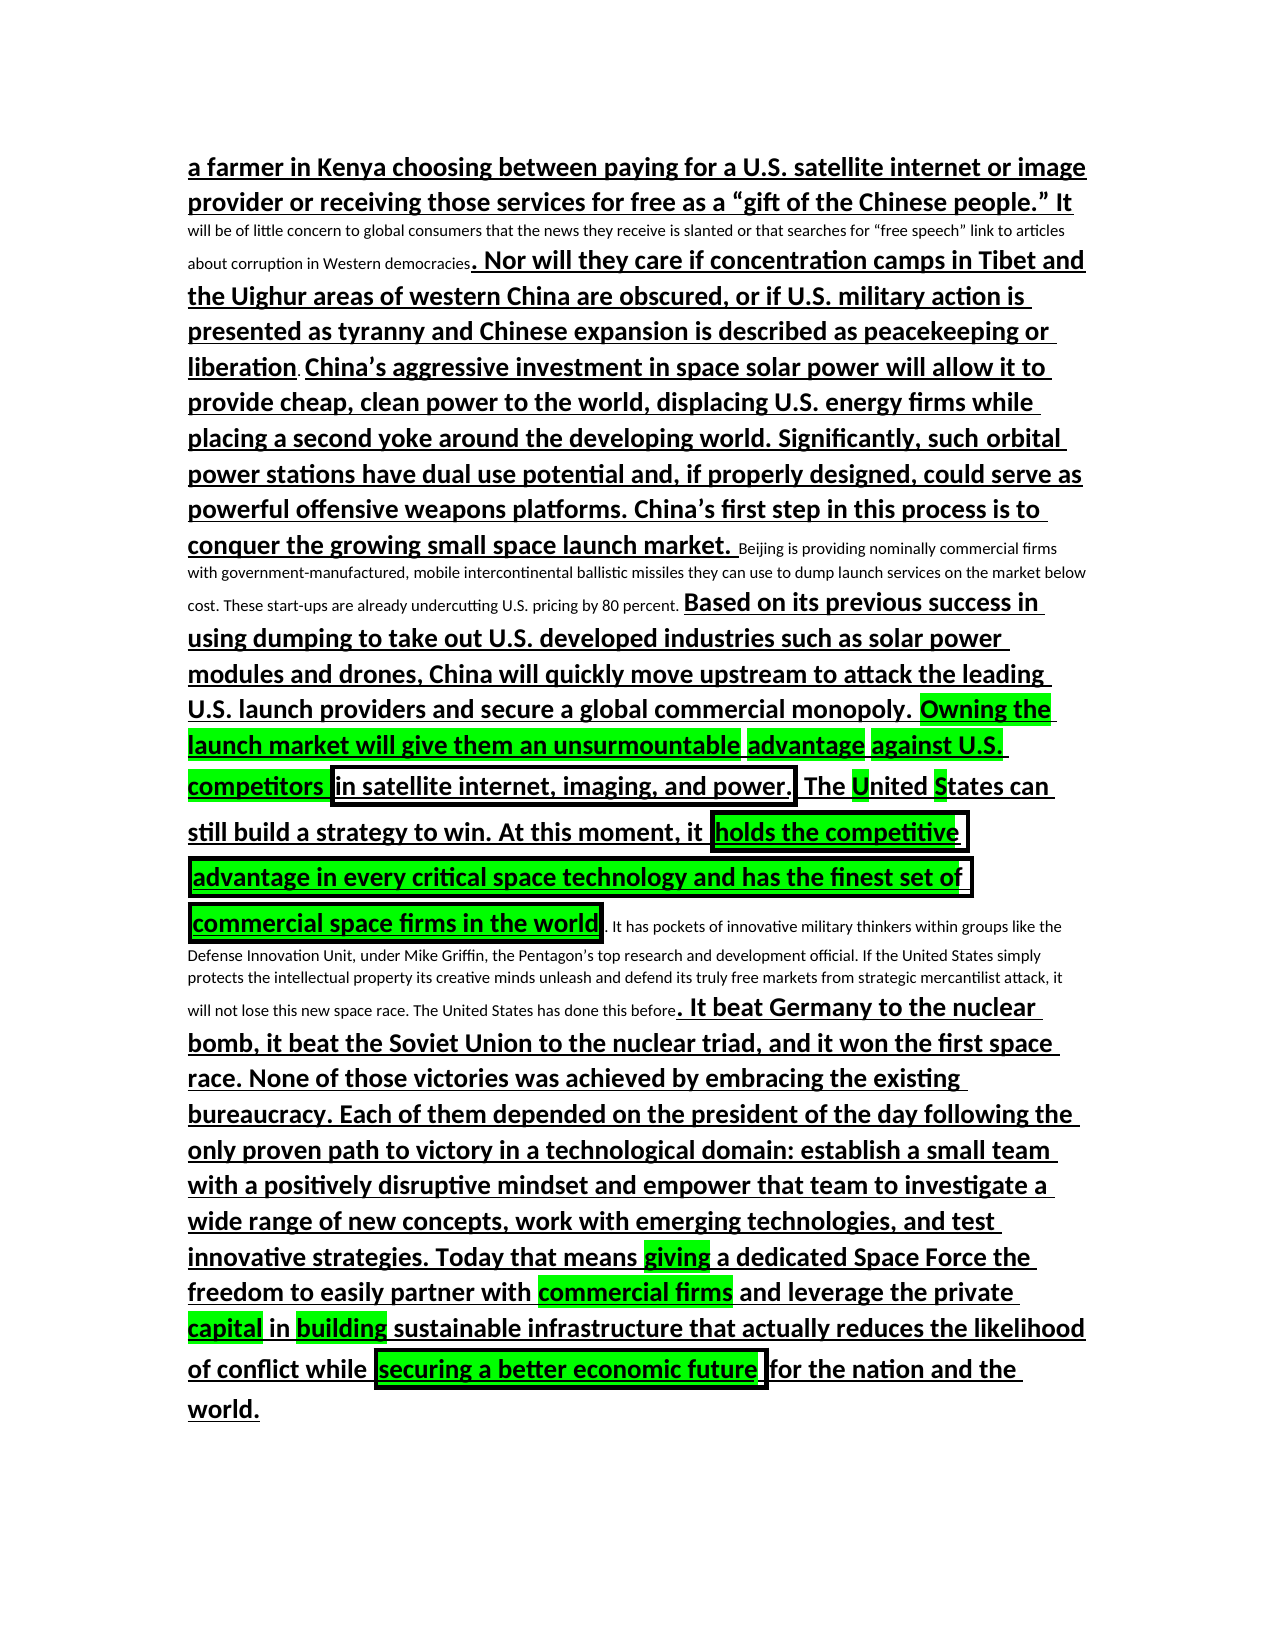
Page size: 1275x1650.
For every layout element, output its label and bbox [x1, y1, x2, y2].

text [187, 179, 1087, 1425]
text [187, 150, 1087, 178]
